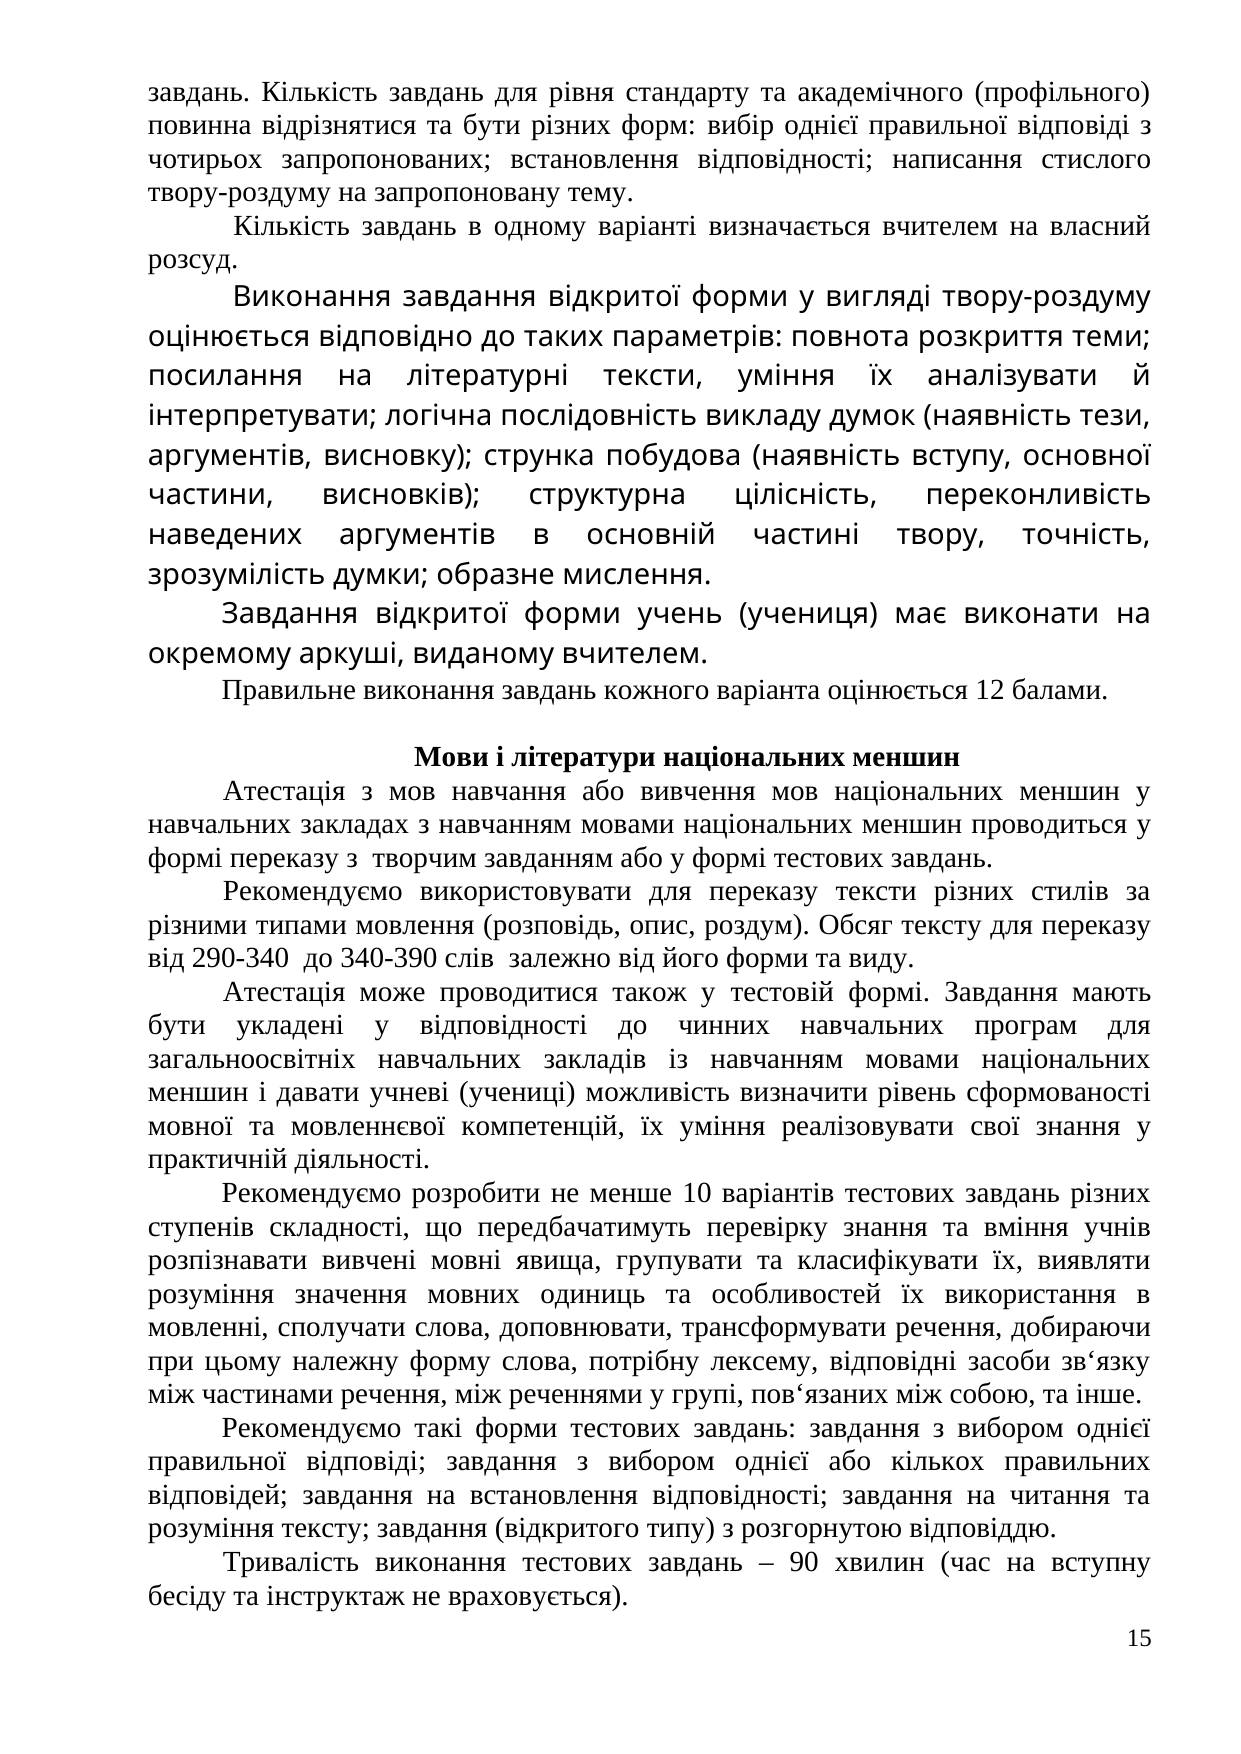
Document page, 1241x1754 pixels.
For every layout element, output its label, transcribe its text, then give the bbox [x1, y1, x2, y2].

text Рекомендуємо такі форми тестових завдань: завдання з вибором однієї правильної відповіді; завдання з вибором однієї або кількох правильних відповідей; завдання на встановлення відповідності; завдання на читання та розуміння тексту; завдання (відкритого типу) з розгорнутою відповіддю. [148, 1410, 1152, 1544]
text Атестація може проводитися також у тестовій формі. Завдання мають бути укладені у відповідності до чинних навчальних програм для загальноосвітніх навчальних закладів із навчанням мовами національних меншин і давати учневі (учениці) можливість визначити рівень сформованості мовної та мовленнєвої компетенцій, їх уміння реалізовувати свої знання у практичній діяльності. [148, 974, 1152, 1175]
text Рекомендуємо використовувати для переказу тексти різних стилів за різними типами мовлення (розповідь, опис, роздум). Обсяг тексту для переказу від 290-340 до 340-390 слів залежно від його форми та виду. [148, 873, 1152, 974]
text Мови і літератури національних меншин [148, 739, 1152, 773]
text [148, 74, 1152, 208]
text Атестація з мов навчання або вивчення мов національних меншин у навчальних закладах з навчанням мовами національних меншин проводиться у формі переказу з творчим завданням або у формі тестових завдань. [148, 773, 1152, 873]
text Рекомендуємо розробити не менше 10 варіантів тестових завдань різних ступенів складності, що передбачатимуть перевірку знання та вміння учнів розпізнавати вивчені мовні явища, групувати та класифікувати їх, виявляти розуміння значення мовних одиниць та особливостей їх використання в мовленні, сполучати слова, доповнювати, трансформувати речення, добираючи при цьому належну форму слова, потрібну лексему, відповідні засоби зв‘язку між частинами речення, між реченнями у групі, пов‘язаних між собою, та інше. [148, 1175, 1152, 1410]
text Тривалість виконання тестових завдань – 90 хвилин (час на вступну бесіду та інструктаж не враховується). [148, 1544, 1152, 1611]
text Правильне виконання завдань кожного варіанта оцінюється 12 балами. [148, 672, 1152, 706]
text Виконання завдання відкритої форми у вигляді твору-роздуму оцінюється відповідно до таких параметрів: повнота розкриття теми; посилання на літературні тексти, уміння їх аналізувати й інтерпретувати; логічна послідовність викладу думок (наявність тези, аргументів, висновку); струнка побудова (наявність вступу, основної частини, висновків); структурна цілісність, переконливість наведених аргументів в основній частині твору, точність, зрозумілість думки; образне мислення. [148, 275, 1152, 593]
text Завдання відкритої форми учень (учениця) має виконати на окремому аркуші, виданому вчителем. [148, 593, 1152, 672]
text Кількість завдань в одному варіанті визначається вчителем на власний розсуд. [148, 208, 1152, 275]
